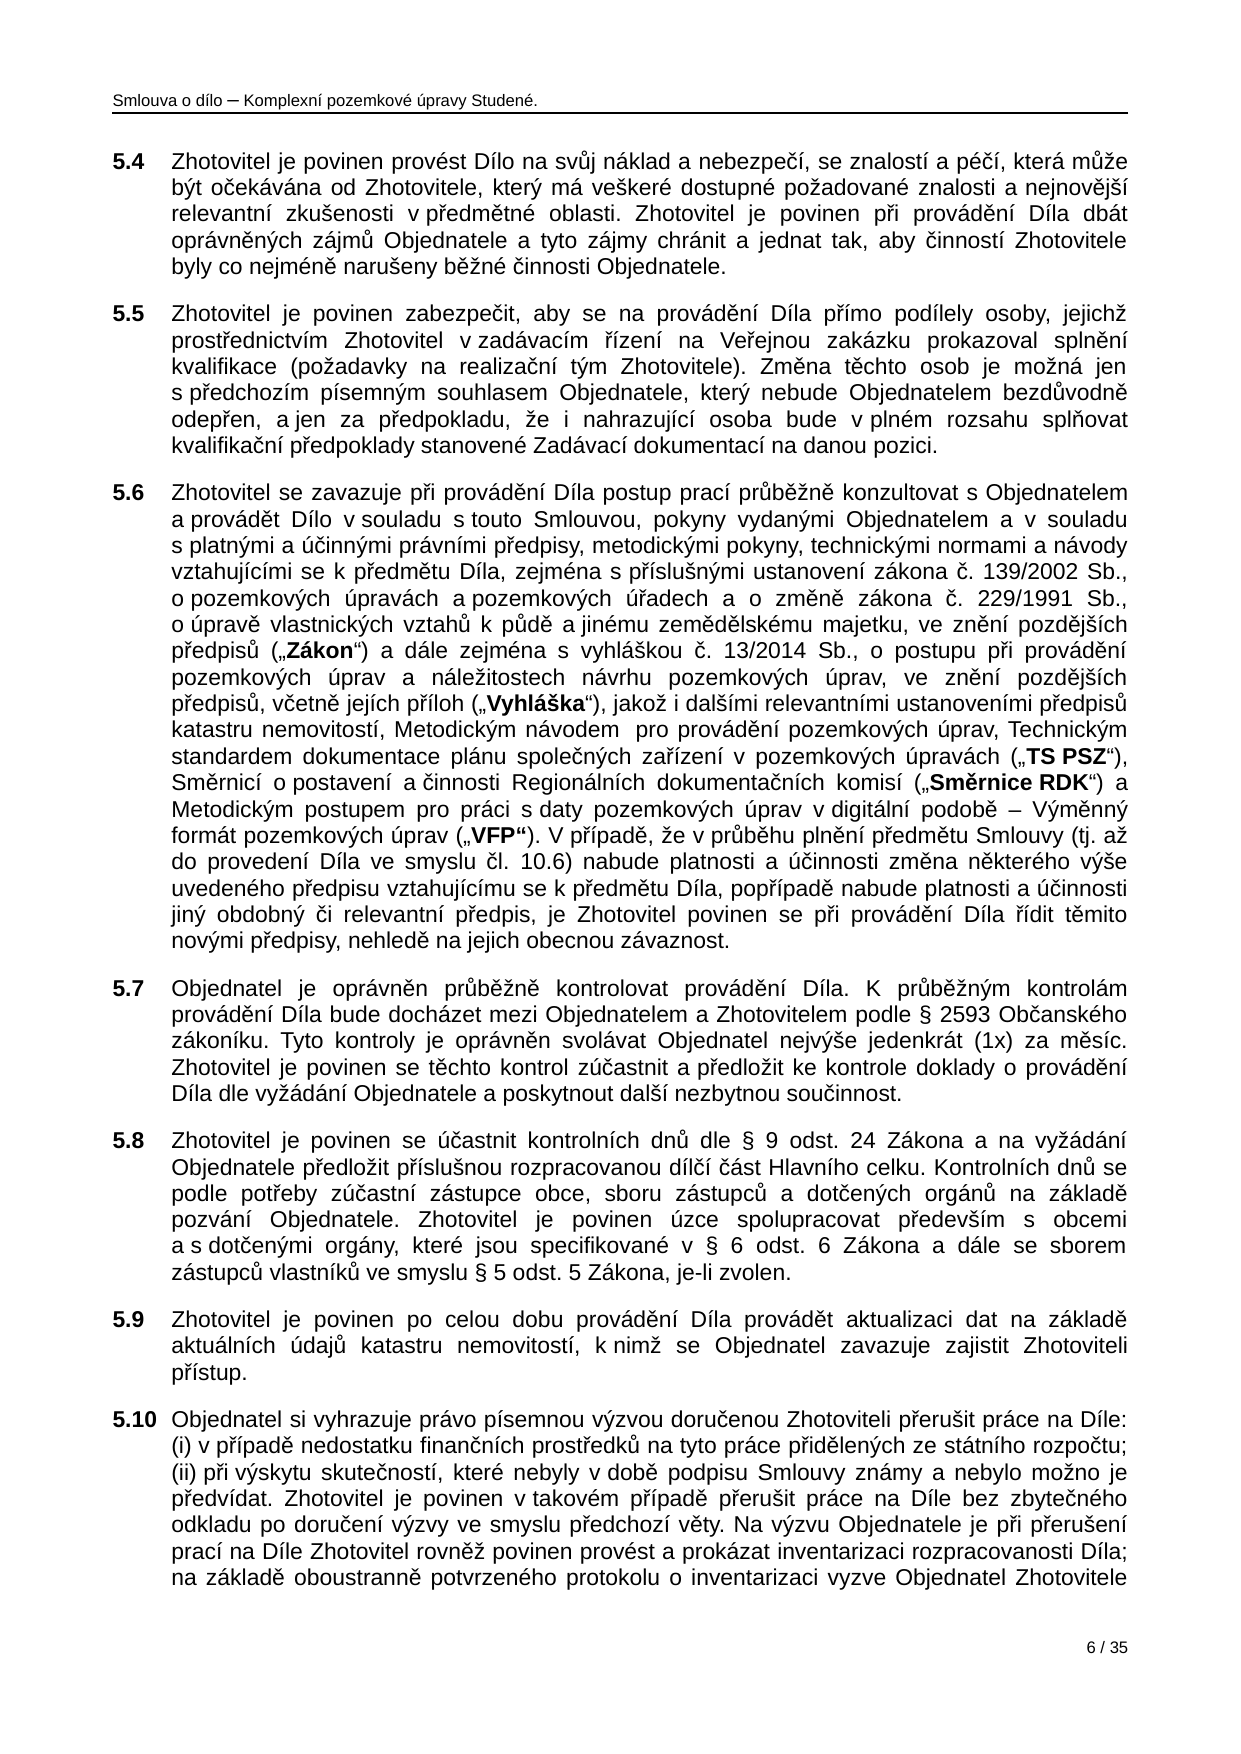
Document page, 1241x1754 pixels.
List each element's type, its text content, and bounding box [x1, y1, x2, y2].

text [112, 1406, 1128, 1590]
text Zhotovitel je povinen provést Dílo na svůj náklad a nebezpečí, se znalostí a péčí, která může být očekávána od Zhotovitele, který má veškeré dostupné požadované znalosti a nejnovější relevantní zkušenosti v předmětné oblasti. Zhotovitel je povinen při provádění Díla dbát oprávněných zájmů Objednatele a tyto zájmy chránit a jednat tak, aby činností Zhotovitele byly co nejméně narušeny běžné činnosti Objednatele. [112, 148, 1128, 279]
text Zhotovitel se zavazuje při provádění Díla postup prací průběžně konzultovat s Objednatelem a provádět Dílo v souladu s touto Smlouvou, pokyny vydanými Objednatelem a v souladu s platnými a účinnými právními předpisy, metodickými pokyny, technickými normami a návody vztahujícími se k předmětu Díla, zejména s příslušnými ustanovení zákona č. 139/2002 Sb., o pozemkových úpravách a pozemkových úřadech a o změně zákona č. 229/1991 Sb., o úpravě vlastnických vztahů k půdě a jinému zemědělskému majetku, ve znění pozdějších předpisů („Zákon“) a dále zejména s vyhláškou č. 13/2014 Sb., o postupu při provádění pozemkových úprav a náležitostech návrhu pozemkových úprav, ve znění pozdějších předpisů, včetně jejích příloh („Vyhláška“), jakož i dalšími relevantními ustanoveními předpisů katastru nemovitostí, Metodickým návodem pro provádění pozemkových úprav, Technickým standardem dokumentace plánu společných zařízení v pozemkových úpravách („TS PSZ“), Směrnicí o postavení a činnosti Regionálních dokumentačních komisí („Směrnice RDK“) a Metodickým postupem pro práci s daty pozemkových úprav v digitální podobě – Výměnný formát pozemkových úprav („VFP“). V případě, že v průběhu plnění předmětu Smlouvy (tj. až do provedení Díla ve smyslu čl. 10.6) nabude platnosti a účinnosti změna některého výše uvedeného předpisu vztahujícímu se k předmětu Díla, popřípadě nabude platnosti a účinnosti jiný obdobný či relevantní předpis, je Zhotovitel povinen se při provádění Díla řídit těmito novými předpisy, nehledě na jejich obecnou závaznost. [112, 479, 1128, 954]
text Zhotovitel je povinen se účastnit kontrolních dnů dle § 9 odst. 24 Zákona a na vyžádání Objednatele předložit příslušnou rozpracovanou dílčí část Hlavního celku. Kontrolních dnů se podle potřeby zúčastní zástupce obce, sboru zástupců a dotčených orgánů na základě pozvání Objednatele. Zhotovitel je povinen úzce spolupracovat především s obcemi a s dotčenými orgány, které jsou specifikované v § 6 odst. 6 Zákona a dále se sborem zástupců vlastníků ve smyslu § 5 odst. 5 Zákona, je-li zvolen. [112, 1127, 1128, 1285]
text Zhotovitel je povinen po celou dobu provádění Díla provádět aktualizaci dat na základě aktuálních údajů katastru nemovitostí, k nimž se Objednatel zavazuje zajistit Zhotoviteli přístup. [112, 1306, 1128, 1385]
text Objednatel je oprávněn průběžně kontrolovat provádění Díla. K průběžným kontrolám provádění Díla bude docházet mezi Objednatelem a Zhotovitelem podle § 2593 Občanského zákoníku. Tyto kontroly je oprávněn svolávat Objednatel nejvýše jedenkrát (1x) za měsíc. Zhotovitel je povinen se těchto kontrol zúčastnit a předložit ke kontrole doklady o provádění Díla dle vyžádání Objednatele a poskytnout další nezbytnou součinnost. [112, 974, 1128, 1106]
text Zhotovitel je povinen zabezpečit, aby se na provádění Díla přímo podílely osoby, jejichž prostřednictvím Zhotovitel v zadávacím řízení na Veřejnou zakázku prokazoval splnění kvalifikace (požadavky na realizační tým Zhotovitele). Změna těchto osob je možná jen s předchozím písemným souhlasem Objednatele, který nebude Objednatelem bezdůvodně odepřen, a jen za předpokladu, že i nahrazující osoba bude v plném rozsahu splňovat kvalifikační předpoklady stanovené Zadávací dokumentací na danou pozici. [112, 300, 1128, 458]
